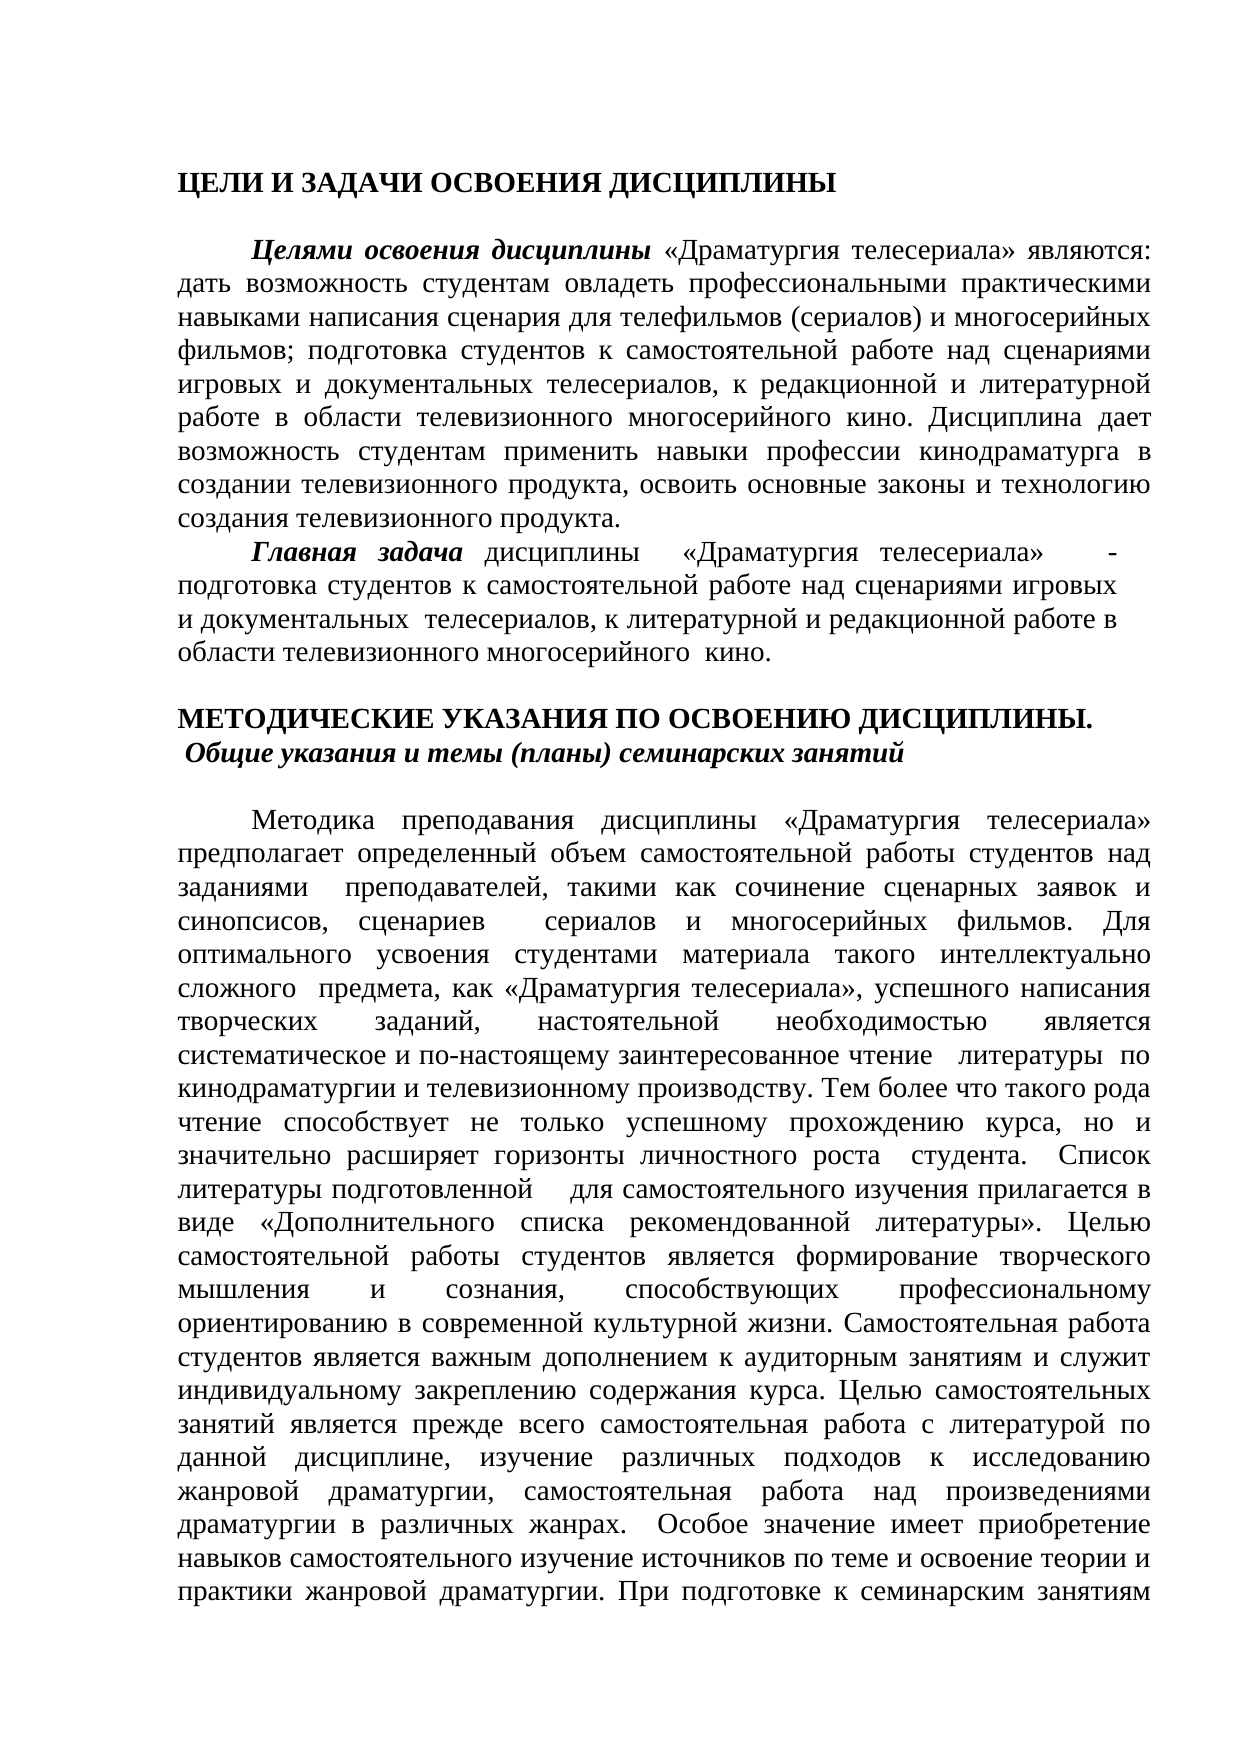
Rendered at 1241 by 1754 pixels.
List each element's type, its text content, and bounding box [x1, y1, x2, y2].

text Общие указания и темы (планы) семинарских занятий [177, 735, 1152, 768]
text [177, 802, 1152, 1607]
text Целями освоения дисциплины «Драматургия телесериала» являются: дать возможность студентам овладеть профессиональными практическими навыками написания сценария для телефильмов (сериалов) и многосерийных фильмов; подготовка студентов к самостоятельной работе над сценариями игровых и документальных телесериалов, к редакционной и литературной работе в области телевизионного многосерийного кино. Дисциплина дает возможность студентам применить навыки профессии кинодраматурга в создании телевизионного продукта, освоить основные законы и технологию создания телевизионного продукта. [177, 232, 1152, 534]
text МЕТОДИЧЕСКИЕ УКАЗАНИЯ ПО ОСВОЕНИЮ ДИСЦИПЛИНЫ. [177, 701, 1152, 735]
text Главная задача дисциплины «Драматургия телесериала» - подготовка студентов к самостоятельной работе над сценариями игровых и документальных телесериалов, к литературной и редакционной работе в области телевизионного многосерийного кино. [177, 534, 1118, 668]
text ЦЕЛИ И ЗАДАЧИ ОСВОЕНИЯ ДИСЦИПЛИНЫ [177, 165, 1152, 198]
